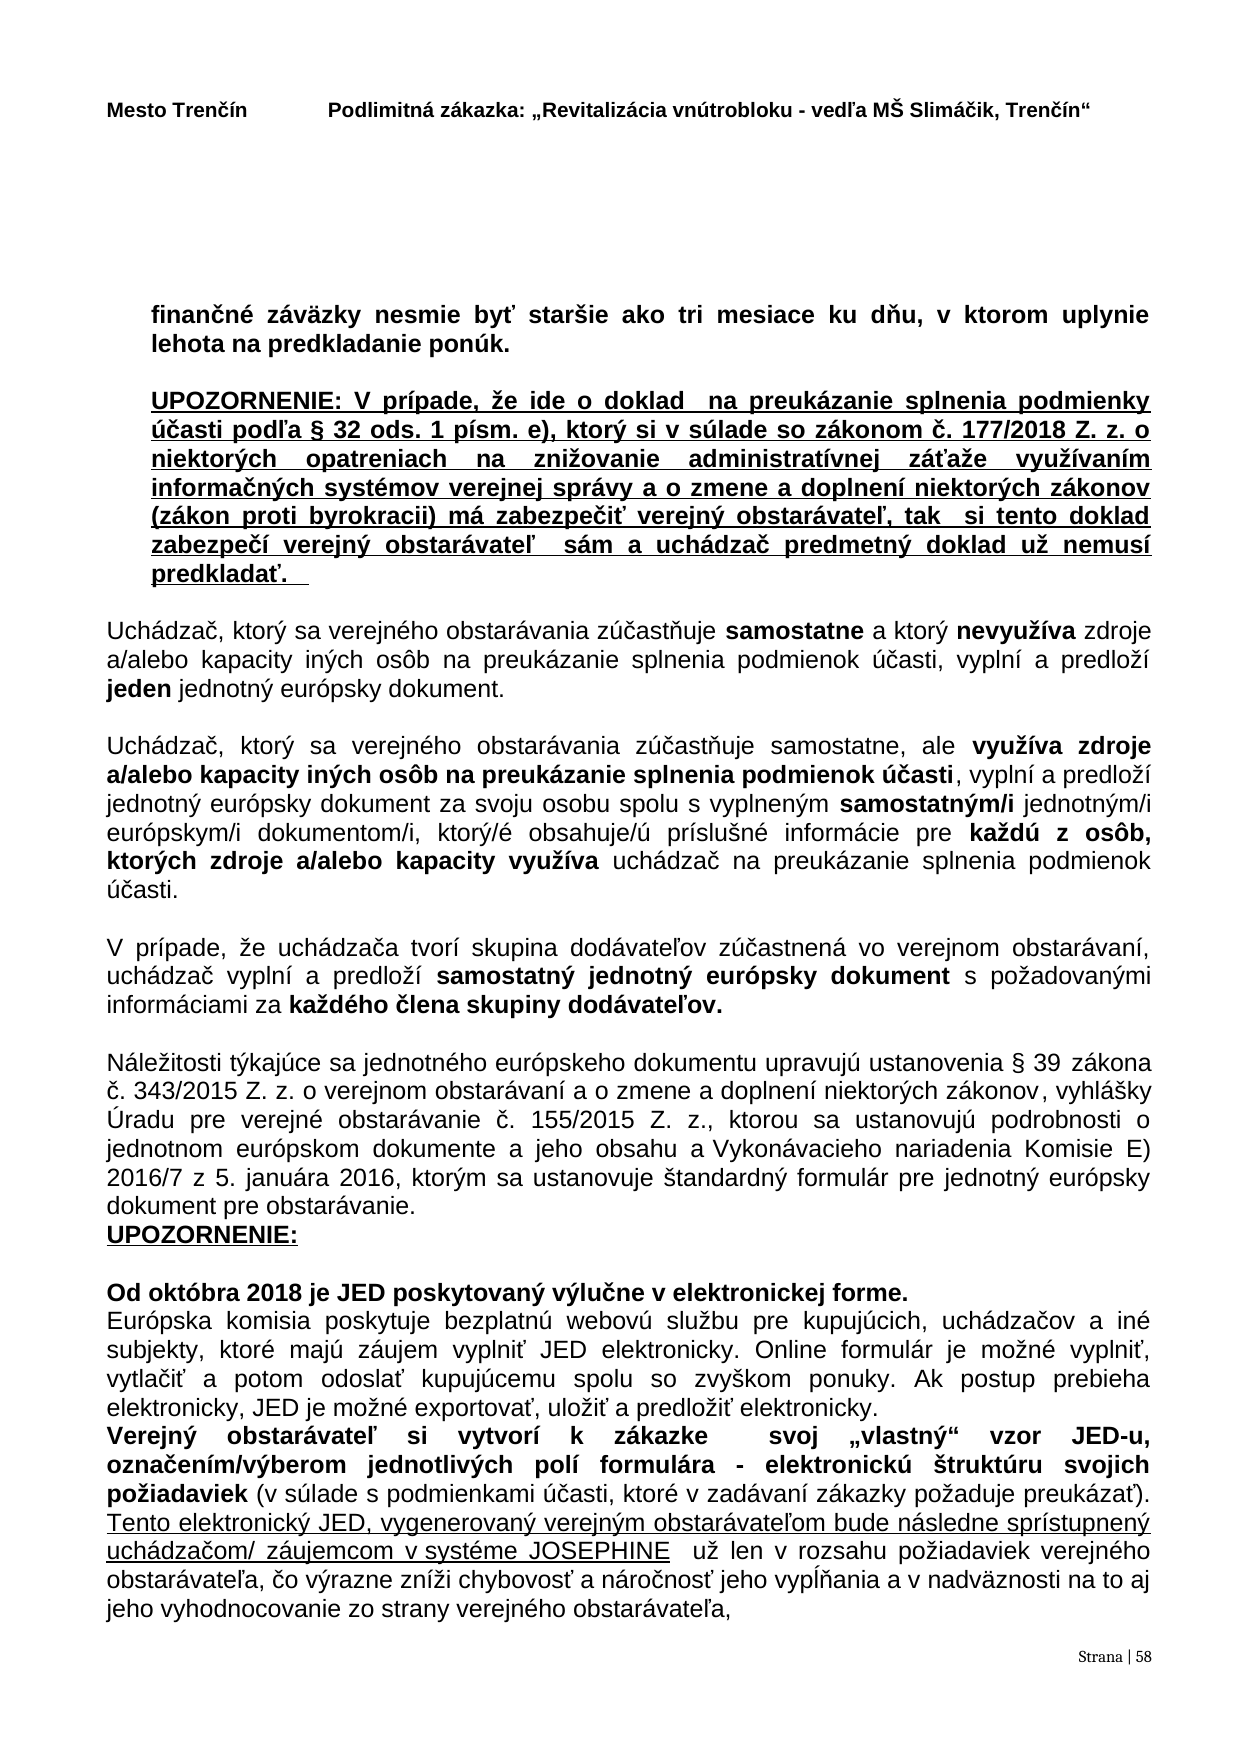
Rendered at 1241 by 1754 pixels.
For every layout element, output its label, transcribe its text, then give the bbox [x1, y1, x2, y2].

text Uchádzač, ktorý sa verejného obstarávania zúčastňuje samostatne a ktorý nevyužíva zdroje a/alebo kapacity iných osôb na preukázanie splnenia podmienok účasti, vyplní a predloží jeden jednotný európsky dokument. [106, 616, 1152, 702]
text Európska komisia poskytuje bezplatnú webovú službu pre kupujúcich, uchádzačov a iné subjekty, ktoré majú záujem vyplniť JED elektronicky. Online formulár je možné vyplniť, vytlačiť a potom odoslať kupujúcemu spolu so zvyškom ponuky. Ak postup prebieha elektronicky, JED je možné exportovať, uložiť a predložiť elektronicky. [106, 1306, 1152, 1421]
text Uchádzač, ktorý sa verejného obstarávania zúčastňuje samostatne, ale využíva zdroje a/alebo kapacity iných osôb na preukázanie splnenia podmienok účasti, vyplní a predloží jednotný európsky dokument za svoju osobu spolu s vyplneným samostatným/i jednotným/i európskym/i dokumentom/i, ktorý/é obsahuje/ú príslušné informácie pre každú z osôb, ktorých zdroje a/alebo kapacity využíva uchádzač na preukázanie splnenia podmienok účasti. [106, 731, 1152, 904]
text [77, 300, 1152, 357]
text UPOZORNENIE: [106, 1220, 1152, 1249]
text V prípade, že uchádzača tvorí skupina dodávateľov zúčastnená vo verejnom obstarávaní, uchádzač vyplní a predloží samostatný jednotný európsky dokument s požadovanými informáciami za každého člena skupiny dodávateľov. [106, 932, 1152, 1019]
text UPOZORNENIE: V prípade, že ide o doklad na preukázanie splnenia podmienky účasti podľa § 32 ods. 1 písm. e), ktorý si v súlade so zákonom č. 177/2018 Z. z. o niektorých opatreniach na znižovanie administratívnej záťaže využívaním informačných systémov verejnej správy a o zmene a doplnení niektorých zákonov (zákon proti byrokracii) má zabezpečiť verejný obstarávateľ, tak si tento doklad zabezpečí verejný obstarávateľ sám a uchádzač predmetný doklad už nemusí predkladať. [151, 556, 1152, 587]
text UPOZORNENIE: V prípade, že ide o doklad na preukázanie splnenia podmienky účasti podľa § 32 ods. 1 písm. e), ktorý si v súlade so zákonom č. 177/2018 Z. z. o niektorých opatreniach na znižovanie administratívnej záťaže využívaním informačných systémov verejnej správy a o zmene a doplnení niektorých zákonov (zákon proti byrokracii) má zabezpečiť verejný obstarávateľ, tak si tento doklad zabezpečí verejný obstarávateľ sám a uchádzač predmetný doklad už nemusí predkladať. [151, 470, 1152, 555]
text Od októbra 2018 je JED poskytovaný výlučne v elektronickej forme. [106, 1277, 1152, 1306]
text Verejný obstarávateľ si vytvorí k zákazke svoj „vlastný“ vzor JED-u, označením/výberom jednotlivých polí formulára - elektronickú štruktúru svojich požiadaviek (v súlade s podmienkami účasti, ktoré v zadávaní zákazky požaduje preukázať). Tento elektronický JED, vygenerovaný verejným obstarávateľom bude následne sprístupnený uchádzačom/ záujemcom v systéme JOSEPHINE už len v rozsahu požiadaviek verejného obstarávateľa, čo výrazne zníži chybovosť a náročnosť jeho vypĺňania a v nadväznosti na to aj jeho vyhodnocovanie zo strany verejného obstarávateľa, [106, 1421, 1152, 1622]
text Náležitosti týkajúce sa jednotného európskeho dokumentu upravujú ustanovenia § 39 zákona č. 343/2015 Z. z. o verejnom obstarávaní a o zmene a doplnení niektorých zákonov, vyhlášky Úradu pre verejné obstarávanie č. 155/2015 Z. z., ktorou sa ustanovujú podrobnosti o jednotnom európskom dokumente a jeho obsahu a Vykonávacieho nariadenia Komisie E) 2016/7 z 5. januára 2016, ktorým sa ustanovuje štandardný formulár pre jednotný európsky dokument pre obstarávanie. [106, 1047, 1152, 1220]
text UPOZORNENIE: V prípade, že ide o doklad na preukázanie splnenia podmienky účasti podľa § 32 ods. 1 písm. e), ktorý si v súlade so zákonom č. 177/2018 Z. z. o niektorých opatreniach na znižovanie administratívnej záťaže využívaním informačných systémov verejnej správy a o zmene a doplnení niektorých zákonov (zákon proti byrokracii) má zabezpečiť verejný obstarávateľ, tak si tento doklad zabezpečí verejný obstarávateľ sám a uchádzač predmetný doklad už nemusí predkladať. [151, 386, 1152, 469]
